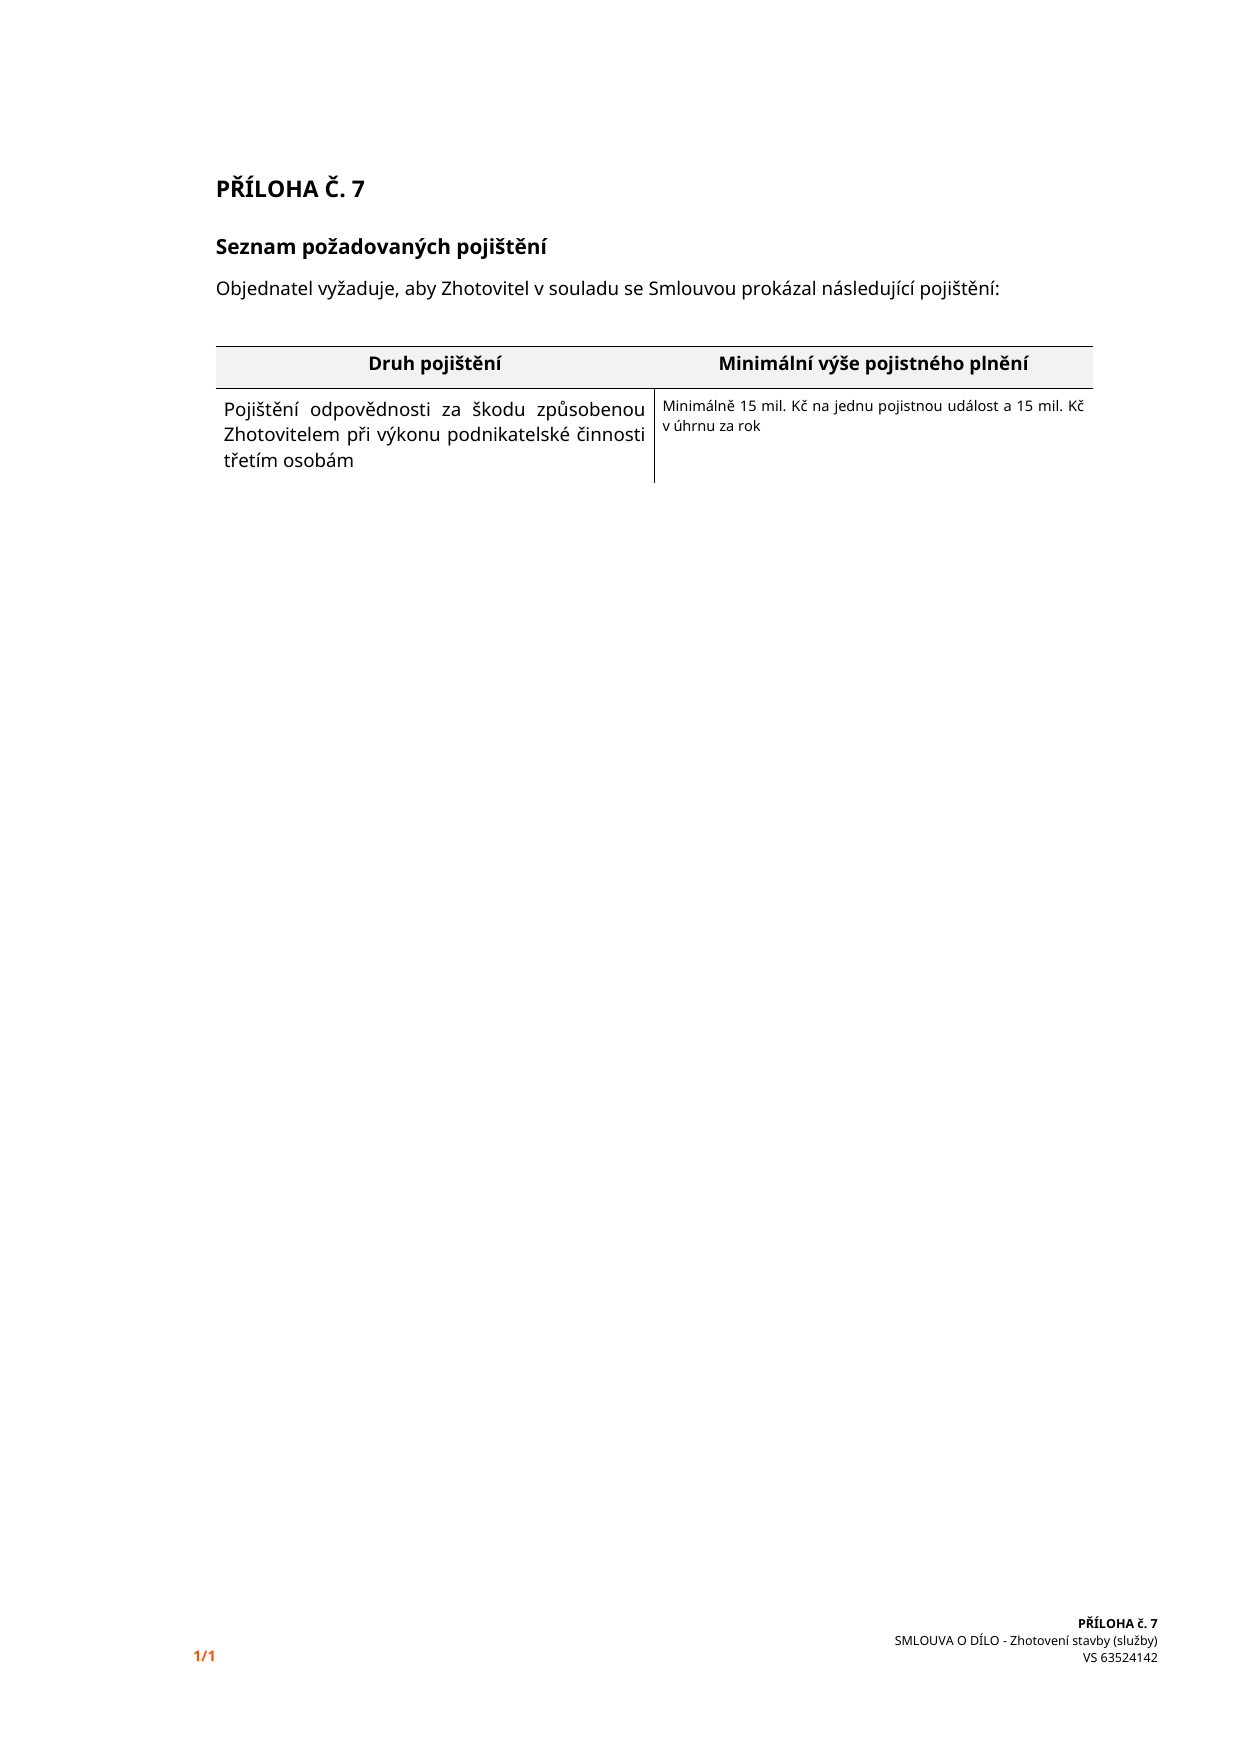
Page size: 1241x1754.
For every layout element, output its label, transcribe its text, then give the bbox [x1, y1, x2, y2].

text Příloha č. 7 [216, 172, 1093, 204]
text Seznam požadovaných pojištění [216, 232, 1093, 260]
text Objednatel vyžaduje, aby Zhotovitel v souladu se Smlouvou prokázal následující pojištění: [216, 276, 1093, 301]
table_cell Pojištění odpovědnosti za škodu způsobenou Zhotovitelem při výkonu podnikatelské činnosti třetím osobám [216, 389, 654, 482]
table_header Minimální výše pojistného plnění [654, 347, 1093, 388]
table_header Druh pojištění [216, 347, 654, 388]
table_cell Minimálně 15 mil. Kč na jednu pojistnou událost a 15 mil. Kč v úhrnu za rok [655, 389, 1093, 482]
